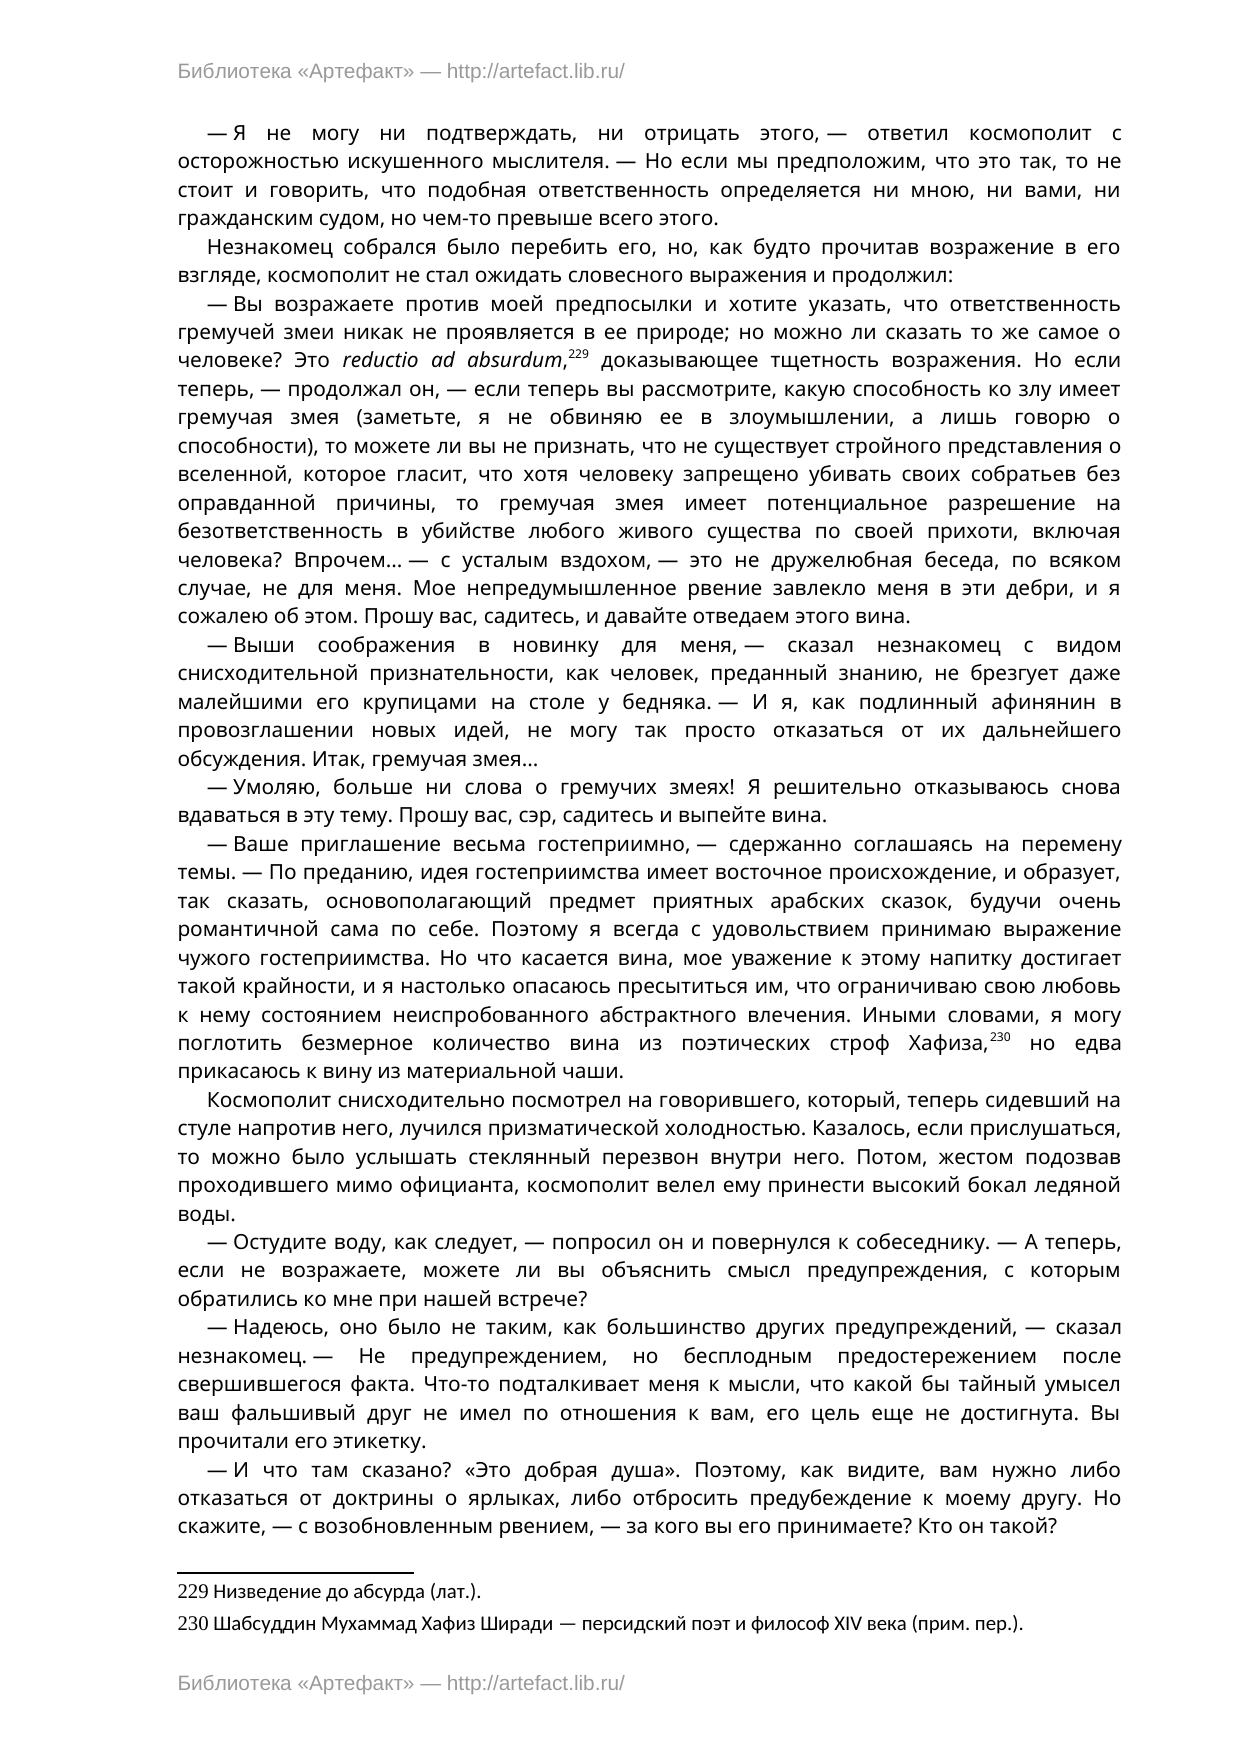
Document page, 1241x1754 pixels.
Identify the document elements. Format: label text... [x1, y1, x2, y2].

text — И что там сказано? «Это добрая душа». Поэтому, как видите, вам нужно либо отказаться от доктрины о ярлыках, либо отбросить предубеждение к моему другу. Но скажите, — с возобновленным рвением, — за кого вы его принимаете? Кто он такой? [177, 1455, 1122, 1540]
text — Вы возражаете против моей предпосылки и хотите указать, что ответственность гремучей змеи никак не проявляется в ее природе; но можно ли сказать то же самое о человеке? Это reductio ad absurdum, доказывающее тщетность возражения. Но если теперь, — продолжал он, — если теперь вы рассмотрите, какую способность ко злу имеет гремучая змея (заметьте, я не обвиняю ее в злоумышлении, а лишь говорю о способности), то можете ли вы не признать, что не существует стройного представления о вселенной, которое гласит, что хотя человеку запрещено убивать своих собратьев без оправданной причины, то гремучая змея имеет потенциальное разрешение на безответственность в убийстве любого живого существа по своей прихоти, включая человека? Впрочем... — с усталым вздохом, — это не дружелюбная беседа, по всяком случае, не для меня. Мое непредумышленное рвение завлекло меня в эти дебри, и я сожалею об этом. Прошу вас, садитесь, и давайте отведаем этого вина. [177, 289, 1122, 630]
text — Выши соображения в новинку для меня, — сказал незнакомец с видом снисходительной признательности, как человек, преданный знанию, не брезгует даже малейшими его крупицами на столе у бедняка. — И я, как подлинный афинянин в провозглашении новых идей, не могу так просто отказаться от их дальнейшего обсуждения. Итак, гремучая змея... [177, 630, 1122, 772]
text Незнакомец собрался было перебить его, но, как будто прочитав возражение в его взгляде, космополит не стал ожидать словесного выражения и продолжил: [177, 232, 1122, 289]
text Космополит снисходительно посмотрел на говорившего, который, теперь сидевший на стуле напротив него, лучился призматической холодностью. Казалось, если прислушаться, то можно было услышать стеклянный перезвон внутри него. Потом, жестом подозвав проходившего мимо официанта, космополит велел ему принести высокий бокал ледяной воды. [177, 1085, 1122, 1227]
text — Надеюсь, оно было не таким, как большинство других предупреждений, — сказал незнакомец. — Не предупреждением, но бесплодным предостережением после свершившегося факта. Что-то подталкивает меня к мысли, что какой бы тайный умысел ваш фальшивый друг не имел по отношения к вам, его цель еще не достигнута. Вы прочитали его этикетку. [177, 1312, 1122, 1455]
text — Я не могу ни подтверждать, ни отрицать этого, — ответил космополит с осторожностью искушенного мыслителя. — Но если мы предположим, что это так, то не стоит и говорить, что подобная ответственность определяется ни мною, ни вами, ни гражданским судом, но чем-то превыше всего этого. [177, 118, 1122, 232]
text — Умоляю, больше ни слова о гремучих змеях! Я решительно отказываюсь снова вдаваться в эту тему. Прошу вас, сэр, садитесь и выпейте вина. [177, 772, 1122, 829]
text — Остудите воду, как следует, — попросил он и повернулся к собеседнику. — А теперь, если не возражаете, можете ли вы объяснить смысл предупреждения, с которым обратились ко мне при нашей встрече? [177, 1227, 1122, 1312]
text — Ваше приглашение весьма гостеприимно, — сдержанно соглашаясь на перемену темы. — По преданию, идея гостеприимства имеет восточное происхождение, и образует, так сказать, основополагающий предмет приятных арабских сказок, будучи очень романтичной сама по себе. Поэтому я всегда с удовольствием принимаю выражение чужого гостеприимства. Но что касается вина, мое уважение к этому напитку достигает такой крайности, и я настолько опасаюсь пресытиться им, что ограничиваю свою любовь к нему состоянием неиспробованного абстрактного влечения. Иными словами, я могу поглотить безмерное количество вина из поэтических строф Хафиза, но едва прикасаюсь к вину из материальной чаши. [177, 829, 1122, 1085]
